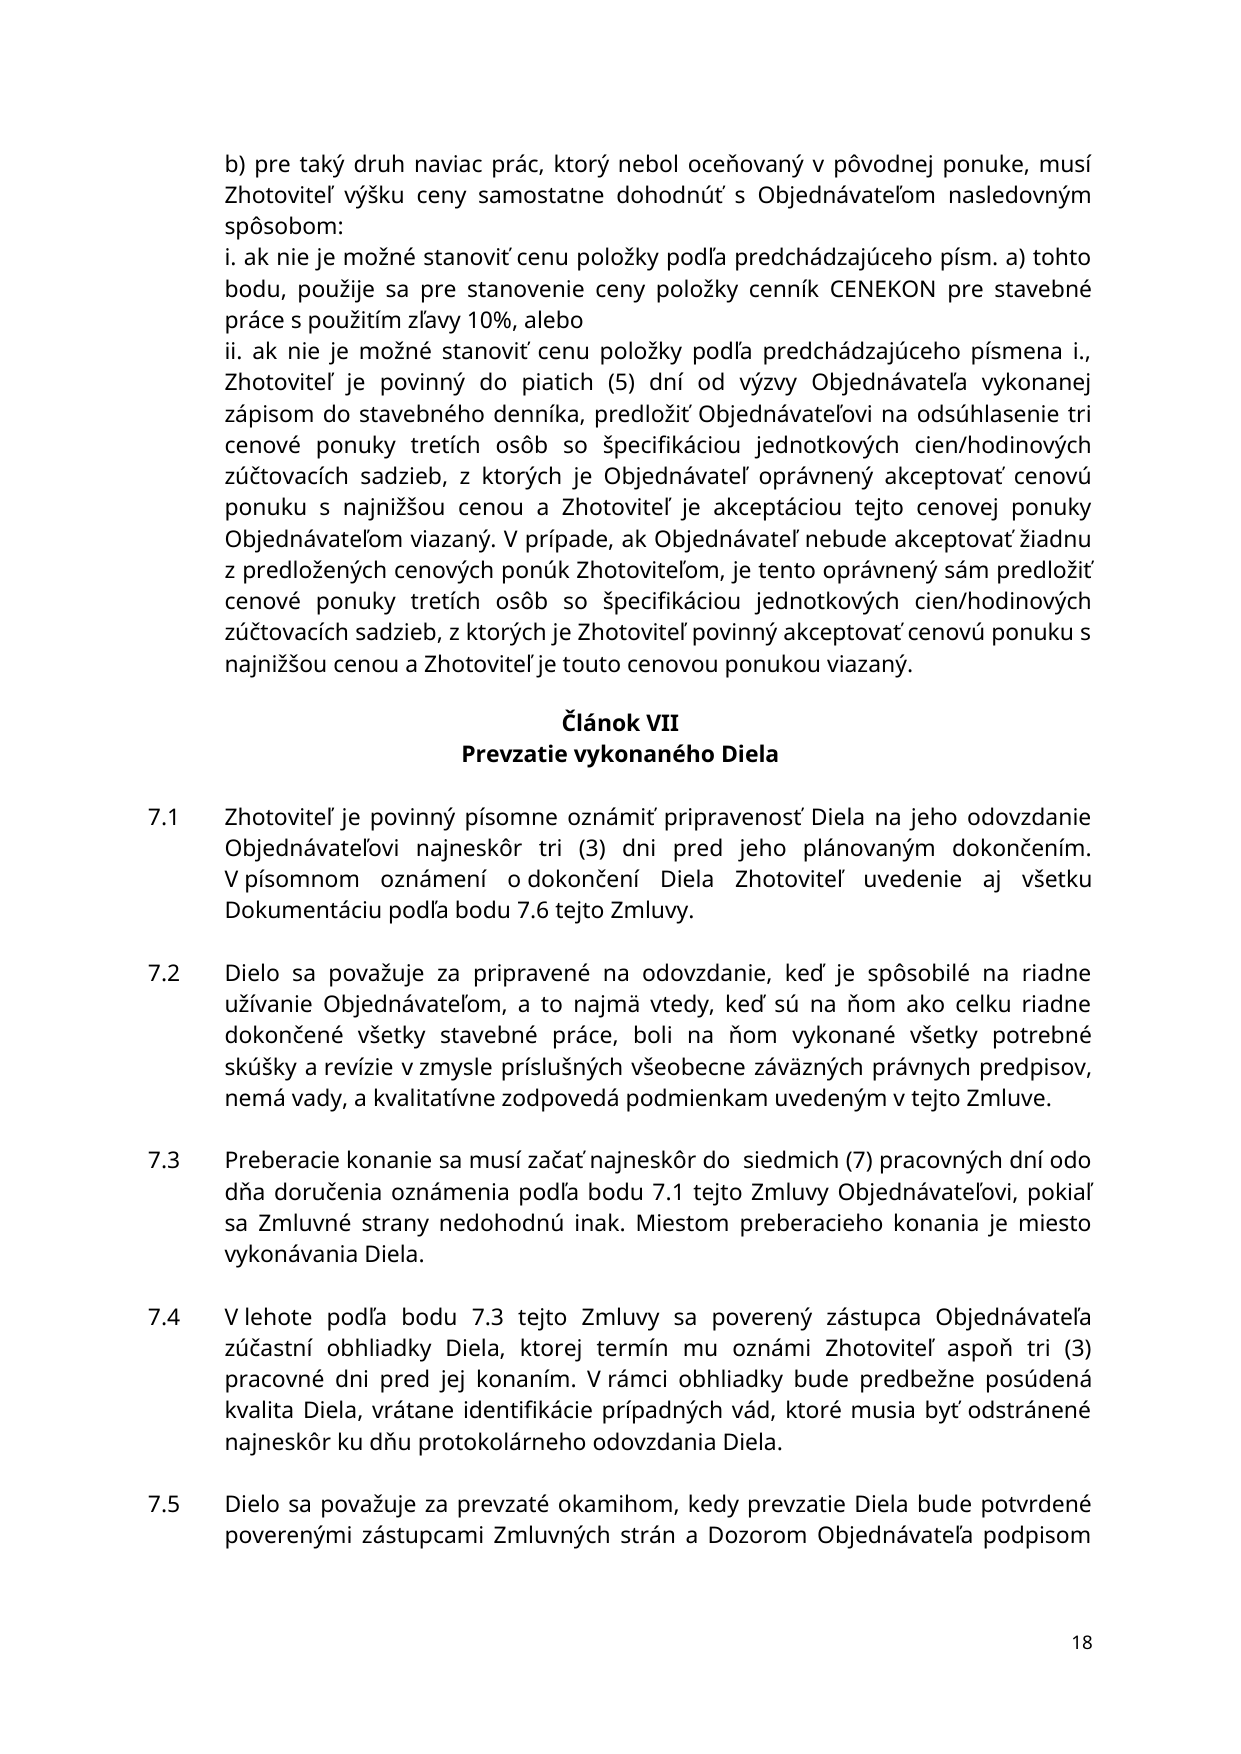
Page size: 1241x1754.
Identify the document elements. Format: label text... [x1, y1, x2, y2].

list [148, 1488, 1093, 1551]
list b) pre taký druh naviac prác, ktorý nebol oceňovaný v pôvodnej ponuke, musí Zhotoviteľ výšku ceny samostatne dohodnúť s Objednávateľom nasledovným spôsobom: [224, 148, 1093, 241]
subtitle Prevzatie vykonaného Diela [148, 738, 1093, 769]
list V lehote podľa bodu 7.3 tejto Zmluvy sa poverený zástupca Objednávateľa zúčastní obhliadky Diela, ktorej termín mu oznámi Zhotoviteľ aspoň tri (3) pracovné dni pred jej konaním. V rámci obhliadky bude predbežne posúdená kvalita Diela, vrátane identifikácie prípadných vád, ktoré musia byť odstránené najneskôr ku dňu protokolárneho odovzdania Diela. [148, 1301, 1093, 1457]
list Dielo sa považuje za pripravené na odovzdanie, keď je spôsobilé na riadne užívanie Objednávateľom, a to najmä vtedy, keď sú na ňom ako celku riadne dokončené všetky stavebné práce, boli na ňom vykonané všetky potrebné skúšky a revízie v zmysle príslušných všeobecne záväzných právnych predpisov, nemá vady, a kvalitatívne zodpovedá podmienkam uvedeným v tejto Zmluve. [148, 957, 1093, 1113]
list ii. ak nie je možné stanoviť cenu položky podľa predchádzajúceho písmena i., Zhotoviteľ je povinný do piatich (5) dní od výzvy Objednávateľa vykonanej zápisom do stavebného denníka, predložiť Objednávateľovi na odsúhlasenie tri cenové ponuky tretích osôb so špecifikáciou jednotkových cien/hodinových zúčtovacích sadzieb, z ktorých je Objednávateľ oprávnený akceptovať cenovú ponuku s najnižšou cenou a Zhotoviteľ je akceptáciou tejto cenovej ponuky Objednávateľom viazaný. V prípade, ak Objednávateľ nebude akceptovať žiadnu z predložených cenových ponúk Zhotoviteľom, je tento oprávnený sám predložiť cenové ponuky tretích osôb so špecifikáciou jednotkových cien/hodinových zúčtovacích sadzieb, z ktorých je Zhotoviteľ povinný akceptovať cenovú ponuku s najnižšou cenou a Zhotoviteľ je touto cenovou ponukou viazaný. [224, 335, 1093, 679]
list i. ak nie je možné stanoviť cenu položky podľa predchádzajúceho písm. a) tohto bodu, použije sa pre stanovenie ceny položky cenník CENEKON pre stavebné práce s použitím zľavy 10%, alebo [224, 241, 1093, 335]
list Preberacie konanie sa musí začať najneskôr do siedmich (7) pracovných dní odo dňa doručenia oznámenia podľa bodu 7.1 tejto Zmluvy Objednávateľovi, pokiaľ sa Zmluvné strany nedohodnú inak. Miestom preberacieho konania je miesto vykonávania Diela. [148, 1144, 1093, 1269]
list Zhotoviteľ je povinný písomne oznámiť pripravenosť Diela na jeho odovzdanie Objednávateľovi najneskôr tri (3) dni pred jeho plánovaným dokončením. V písomnom oznámení o dokončení Diela Zhotoviteľ uvedenie aj všetku Dokumentáciu podľa bodu 7.6 tejto Zmluvy. [148, 801, 1093, 926]
text Článok VII [148, 707, 1093, 738]
